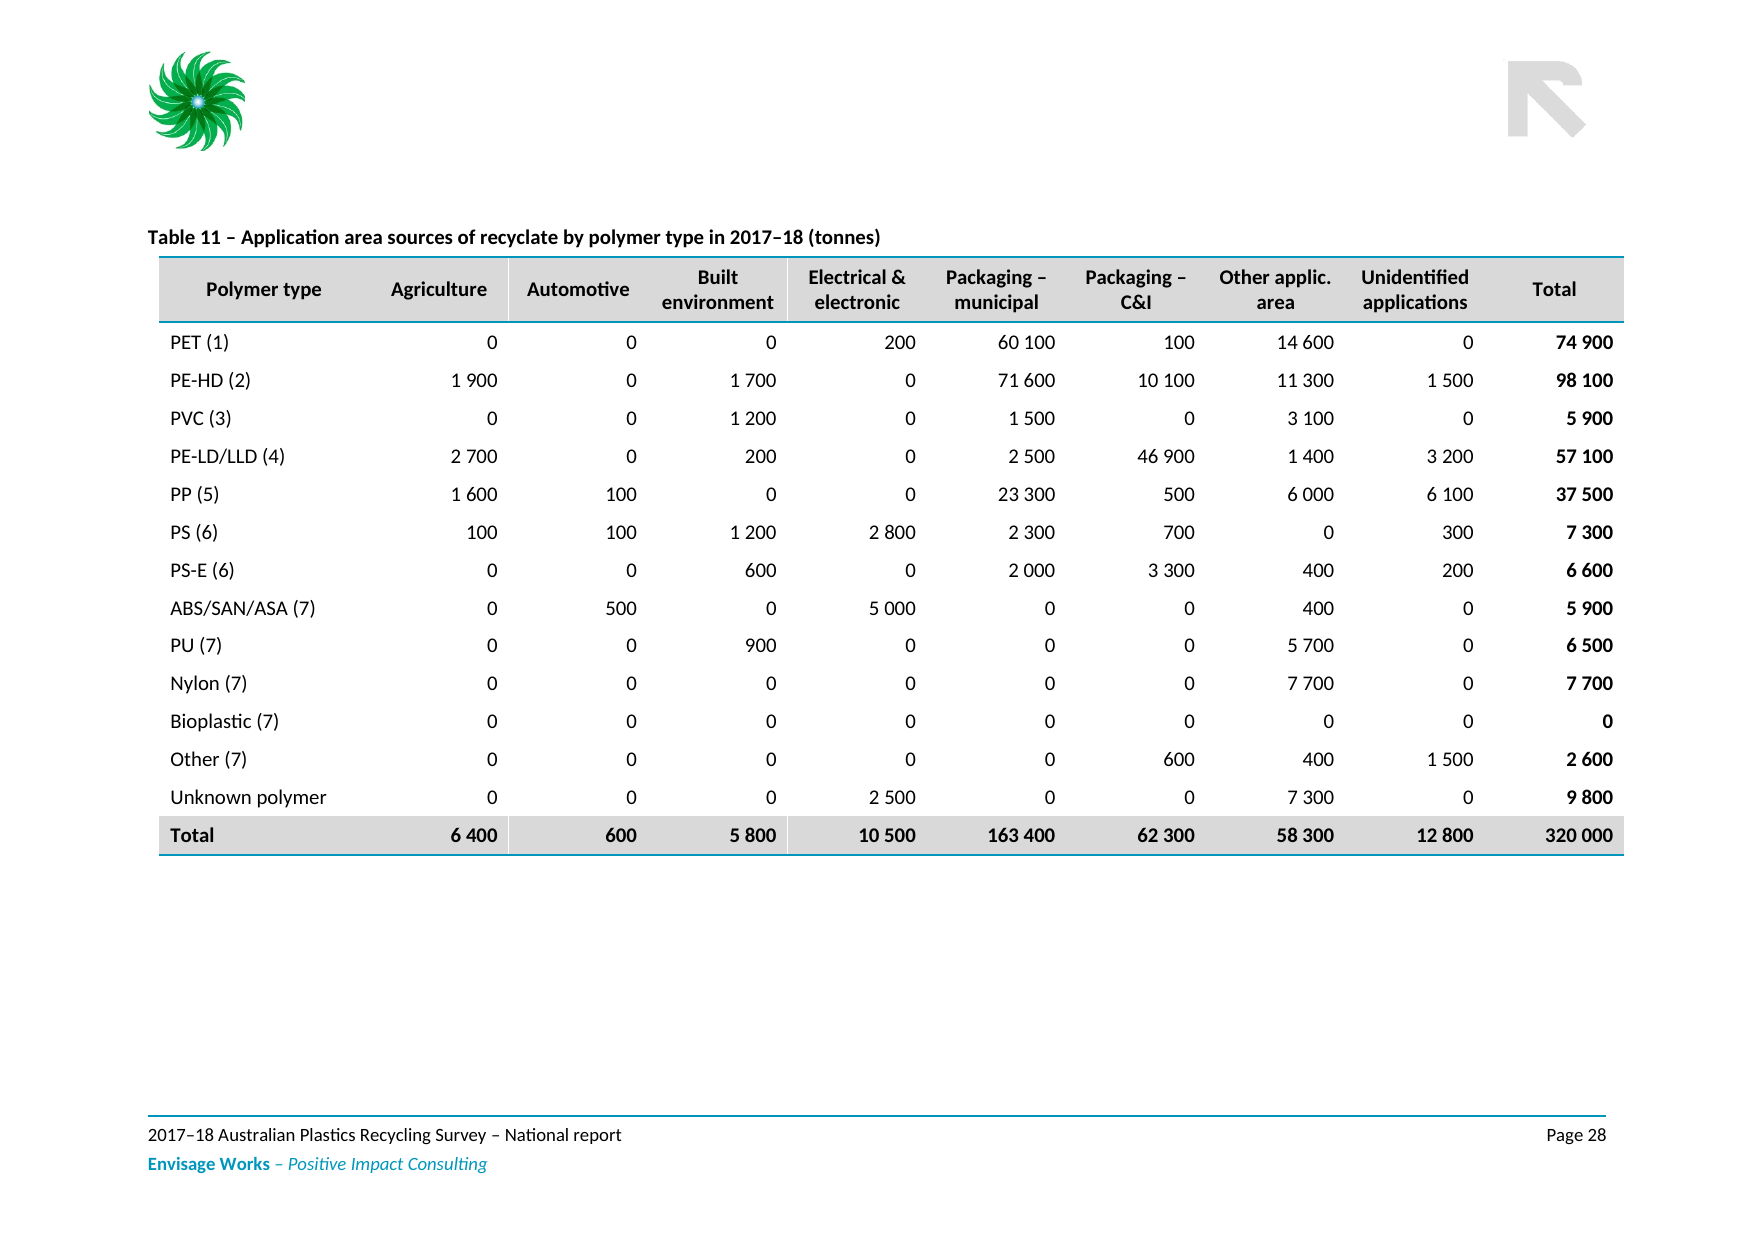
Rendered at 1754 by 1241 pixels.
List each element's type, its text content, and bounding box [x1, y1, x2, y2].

table_cell 2 700 [369, 437, 508, 475]
table_cell 0 [788, 740, 927, 778]
table_cell 1 500 [1345, 361, 1485, 399]
table_cell 200 [648, 437, 787, 475]
table_cell 0 [509, 399, 648, 437]
table_cell 1 200 [648, 513, 787, 551]
table_cell 700 [1066, 513, 1206, 551]
table_cell 10 500 [788, 816, 927, 854]
table_cell 6 400 [369, 816, 508, 854]
table_cell 0 [788, 437, 927, 475]
table_cell 1 900 [369, 361, 508, 399]
table_cell 0 [369, 626, 508, 664]
table_cell 58 300 [1206, 816, 1345, 854]
table_cell 200 [788, 323, 927, 361]
table_cell PET (1) [159, 323, 369, 361]
table_header Other applic. area [1206, 258, 1345, 321]
table_cell 6 500 [1485, 626, 1624, 664]
table_cell 2 000 [927, 551, 1066, 588]
table_cell 100 [509, 513, 648, 551]
table_cell 0 [509, 323, 648, 361]
table_cell 7 300 [1485, 513, 1624, 551]
table_cell 9 800 [1485, 778, 1624, 816]
picture [1503, 59, 1590, 141]
table_cell 6 100 [1345, 475, 1485, 513]
table_cell 46 900 [1066, 437, 1206, 475]
table_cell 0 [1345, 323, 1485, 361]
table_cell 14 600 [1206, 323, 1345, 361]
table_header Built environment [648, 258, 787, 321]
table_cell 1 200 [648, 399, 787, 437]
text Table 11 – Application area sources of recyclate by polymer type in 2017–18 (tonnes) [148, 224, 1606, 249]
table_header Total [1485, 258, 1624, 321]
table_cell 0 [1345, 664, 1485, 702]
table_cell 400 [1206, 589, 1345, 626]
table_cell 0 [369, 778, 508, 816]
table_cell 2 500 [927, 437, 1066, 475]
table_cell 11 300 [1206, 361, 1345, 399]
table_cell 200 [1345, 551, 1485, 588]
table_cell 600 [1066, 740, 1206, 778]
table_cell 0 [509, 626, 648, 664]
table_cell 0 [788, 361, 927, 399]
table_cell 0 [369, 664, 508, 702]
table_cell 0 [648, 778, 787, 816]
picture [147, 51, 245, 149]
table_cell 0 [1066, 589, 1206, 626]
table_cell 1 400 [1206, 437, 1345, 475]
table_cell PU (7) [159, 626, 369, 664]
table_cell PS-E (6) [159, 551, 369, 588]
table_cell 23 300 [927, 475, 1066, 513]
table_cell 6 000 [1206, 475, 1345, 513]
table_cell 60 100 [927, 323, 1066, 361]
table_cell PP (5) [159, 475, 369, 513]
table_cell PE-LD/LLD (4) [159, 437, 369, 475]
table_cell 37 500 [1485, 475, 1624, 513]
table_cell 0 [927, 740, 1066, 778]
table_cell 500 [509, 589, 648, 626]
table_cell 74 900 [1485, 323, 1624, 361]
table_cell 0 [927, 778, 1066, 816]
table_cell 0 [1066, 778, 1206, 816]
table_cell Bioplastic (7) [159, 702, 369, 740]
table_cell PS (6) [159, 513, 369, 551]
table_cell 0 [369, 551, 508, 588]
table_cell 163 400 [927, 816, 1066, 854]
table_cell 0 [648, 740, 787, 778]
table_cell ABS/SAN/ASA (7) [159, 589, 369, 626]
table_cell 0 [927, 589, 1066, 626]
table_cell 3 100 [1206, 399, 1345, 437]
table_cell 1 500 [927, 399, 1066, 437]
table_cell Unknown polymer [159, 778, 369, 816]
table_cell 1 600 [369, 475, 508, 513]
table_cell 0 [1485, 702, 1624, 740]
table_header Electrical & electronic [788, 258, 927, 321]
table_cell 7 700 [1206, 664, 1345, 702]
table_cell 0 [1206, 702, 1345, 740]
table_cell 10 100 [1066, 361, 1206, 399]
table_cell Nylon (7) [159, 664, 369, 702]
table_cell 100 [369, 513, 508, 551]
table_cell 900 [648, 626, 787, 664]
table_cell 0 [788, 702, 927, 740]
table_cell 2 800 [788, 513, 927, 551]
table_cell 5 900 [1485, 399, 1624, 437]
table_cell 0 [927, 664, 1066, 702]
table_header Packaging – municipal [927, 258, 1066, 321]
table_cell 0 [369, 399, 508, 437]
table_header Agriculture [369, 258, 508, 321]
table_cell 2 600 [1485, 740, 1624, 778]
table_cell 0 [788, 475, 927, 513]
table_cell 300 [1345, 513, 1485, 551]
table_cell PE-HD (2) [159, 361, 369, 399]
table_cell 5 900 [1485, 589, 1624, 626]
table_cell 0 [369, 740, 508, 778]
table_cell 0 [1206, 513, 1345, 551]
table_cell 6 600 [1485, 551, 1624, 588]
table_cell 100 [1066, 323, 1206, 361]
table_cell 0 [509, 437, 648, 475]
table_cell 0 [788, 664, 927, 702]
table_cell 3 200 [1345, 437, 1485, 475]
table_cell 5 800 [648, 816, 787, 854]
table_cell 62 300 [1066, 816, 1206, 854]
table_cell 100 [509, 475, 648, 513]
table_cell 0 [1066, 664, 1206, 702]
table_cell 400 [1206, 551, 1345, 588]
table_cell 7 300 [1206, 778, 1345, 816]
table_header Automotive [509, 258, 648, 321]
table_cell 0 [1345, 399, 1485, 437]
table_cell 71 600 [927, 361, 1066, 399]
table_cell 0 [1345, 626, 1485, 664]
table_cell 5 000 [788, 589, 927, 626]
table_cell 1 700 [648, 361, 787, 399]
table_cell 0 [788, 551, 927, 588]
table_cell 0 [369, 589, 508, 626]
table_cell 0 [1345, 778, 1485, 816]
table_cell 3 300 [1066, 551, 1206, 588]
table_cell 0 [1345, 589, 1485, 626]
table_cell 600 [509, 816, 648, 854]
table_cell Other (7) [159, 740, 369, 778]
table_cell 2 300 [927, 513, 1066, 551]
table_cell 2 500 [788, 778, 927, 816]
table_header Unidentified applications [1345, 258, 1485, 321]
table_cell 0 [369, 702, 508, 740]
table_cell 1 500 [1345, 740, 1485, 778]
table_cell 0 [1066, 702, 1206, 740]
table_cell 600 [648, 551, 787, 588]
table_cell 7 700 [1485, 664, 1624, 702]
table_cell PVC (3) [159, 399, 369, 437]
table_cell 0 [509, 361, 648, 399]
table_cell 320 000 [1485, 816, 1624, 854]
table_cell 12 800 [1345, 816, 1485, 854]
table_cell 0 [1345, 702, 1485, 740]
table_cell 0 [648, 702, 787, 740]
table_cell 57 100 [1485, 437, 1624, 475]
table_cell 0 [509, 664, 648, 702]
table_cell 0 [509, 551, 648, 588]
table_cell 0 [648, 323, 787, 361]
table_cell 0 [369, 323, 508, 361]
table_cell 0 [509, 740, 648, 778]
table_cell 0 [1066, 626, 1206, 664]
table_cell Total [159, 816, 369, 854]
table_header Polymer type [159, 258, 369, 321]
table_cell 0 [509, 778, 648, 816]
table_cell 0 [648, 664, 787, 702]
table_cell 0 [788, 399, 927, 437]
table_cell 0 [927, 702, 1066, 740]
table_cell 98 100 [1485, 361, 1624, 399]
table_cell 0 [509, 702, 648, 740]
table_cell 400 [1206, 740, 1345, 778]
table_cell 0 [927, 626, 1066, 664]
table_cell 0 [788, 626, 927, 664]
table_cell 0 [648, 589, 787, 626]
table_cell 500 [1066, 475, 1206, 513]
table_cell 0 [1066, 399, 1206, 437]
table_header Packaging – C&I [1066, 258, 1206, 321]
table_cell 0 [648, 475, 787, 513]
table_cell 5 700 [1206, 626, 1345, 664]
